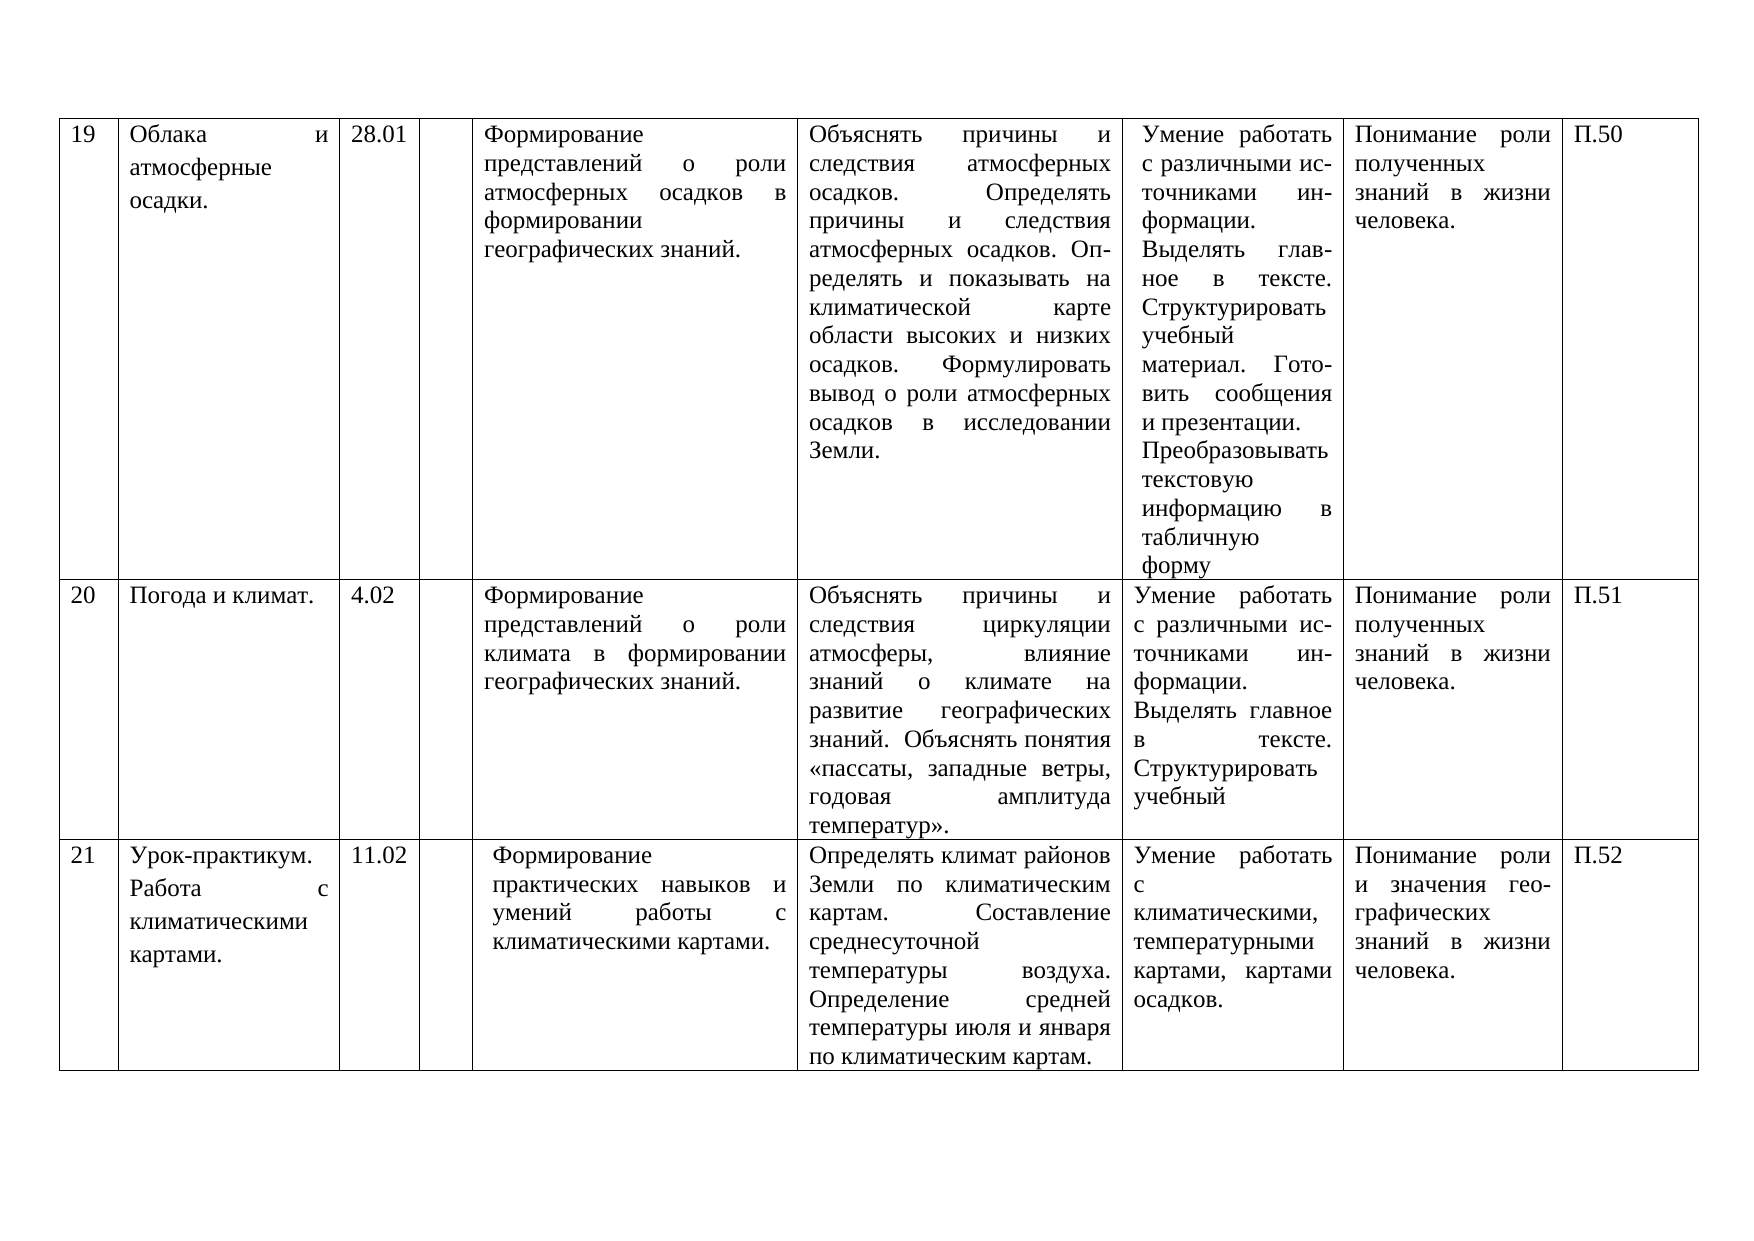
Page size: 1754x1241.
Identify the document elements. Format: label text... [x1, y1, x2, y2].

table_cell [420, 119, 472, 579]
table_cell Облака и атмосферные осадки. [119, 119, 339, 579]
table_cell Погода и климат. [119, 580, 339, 839]
table_cell Формирование представлений о роли климата в формировании географических знаний. [473, 580, 797, 839]
table_cell П.50 [1563, 119, 1698, 579]
table_cell П.51 [1563, 580, 1698, 839]
table_cell Объяснять причины и следствия циркуляции атмосферы, влияние знаний о климате на развитие географических знаний. Объяснять понятия «пассаты, западные ветры, годовая амплитуда температур». [798, 580, 1122, 839]
table_cell 28.01 [340, 119, 419, 579]
table_cell 11.02 [340, 840, 419, 1070]
table_cell 21 [60, 840, 118, 1070]
table_cell П.52 [1563, 840, 1698, 1070]
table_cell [1344, 119, 1562, 579]
table_cell Урок-практикум. Работа с климатическими картами. [119, 840, 339, 1070]
table_cell Формирование практических навыков и умений работы с климатическими картами. [473, 840, 797, 1070]
table_cell Умение работать с климатическими, температурными картами, картами осадков. [1123, 840, 1343, 1070]
table_cell 20 [60, 580, 118, 839]
table_cell 19 [60, 119, 118, 579]
table_cell [420, 840, 472, 1070]
table_cell Умение работать с различными источниками информации. Выделять главное в тексте. Структурировать учебный [1123, 580, 1343, 839]
table_cell Понимание роли полученных знаний в жизни человека. [1344, 580, 1562, 839]
table_cell Определять климат районов Земли по климатическим картам. Составление среднесуточной температуры воздуха. Определение средней температуры июля и января по климатическим картам. [798, 840, 1122, 1070]
table_cell 4.02 [340, 580, 419, 839]
table_cell Формирование представлений о роли атмосферных осадков в формировании географических знаний. [473, 119, 797, 579]
table_cell [420, 580, 472, 839]
table_cell Умение работать с различными источниками информации. Выделять главное в тексте. Структурировать учебный материал. Готовить сообщения и презентации. Преобразовывать текстовую информацию в табличную форму [1123, 119, 1343, 579]
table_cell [1344, 840, 1562, 1070]
table_cell Объяснять причины и следствия атмосферных осадков. Определять причины и следствия атмосферных осадков. Определять и показывать на климатической карте области высоких и низких осадков. Формулировать вывод о роли атмосферных осадков в исследовании Земли. [798, 119, 1122, 579]
